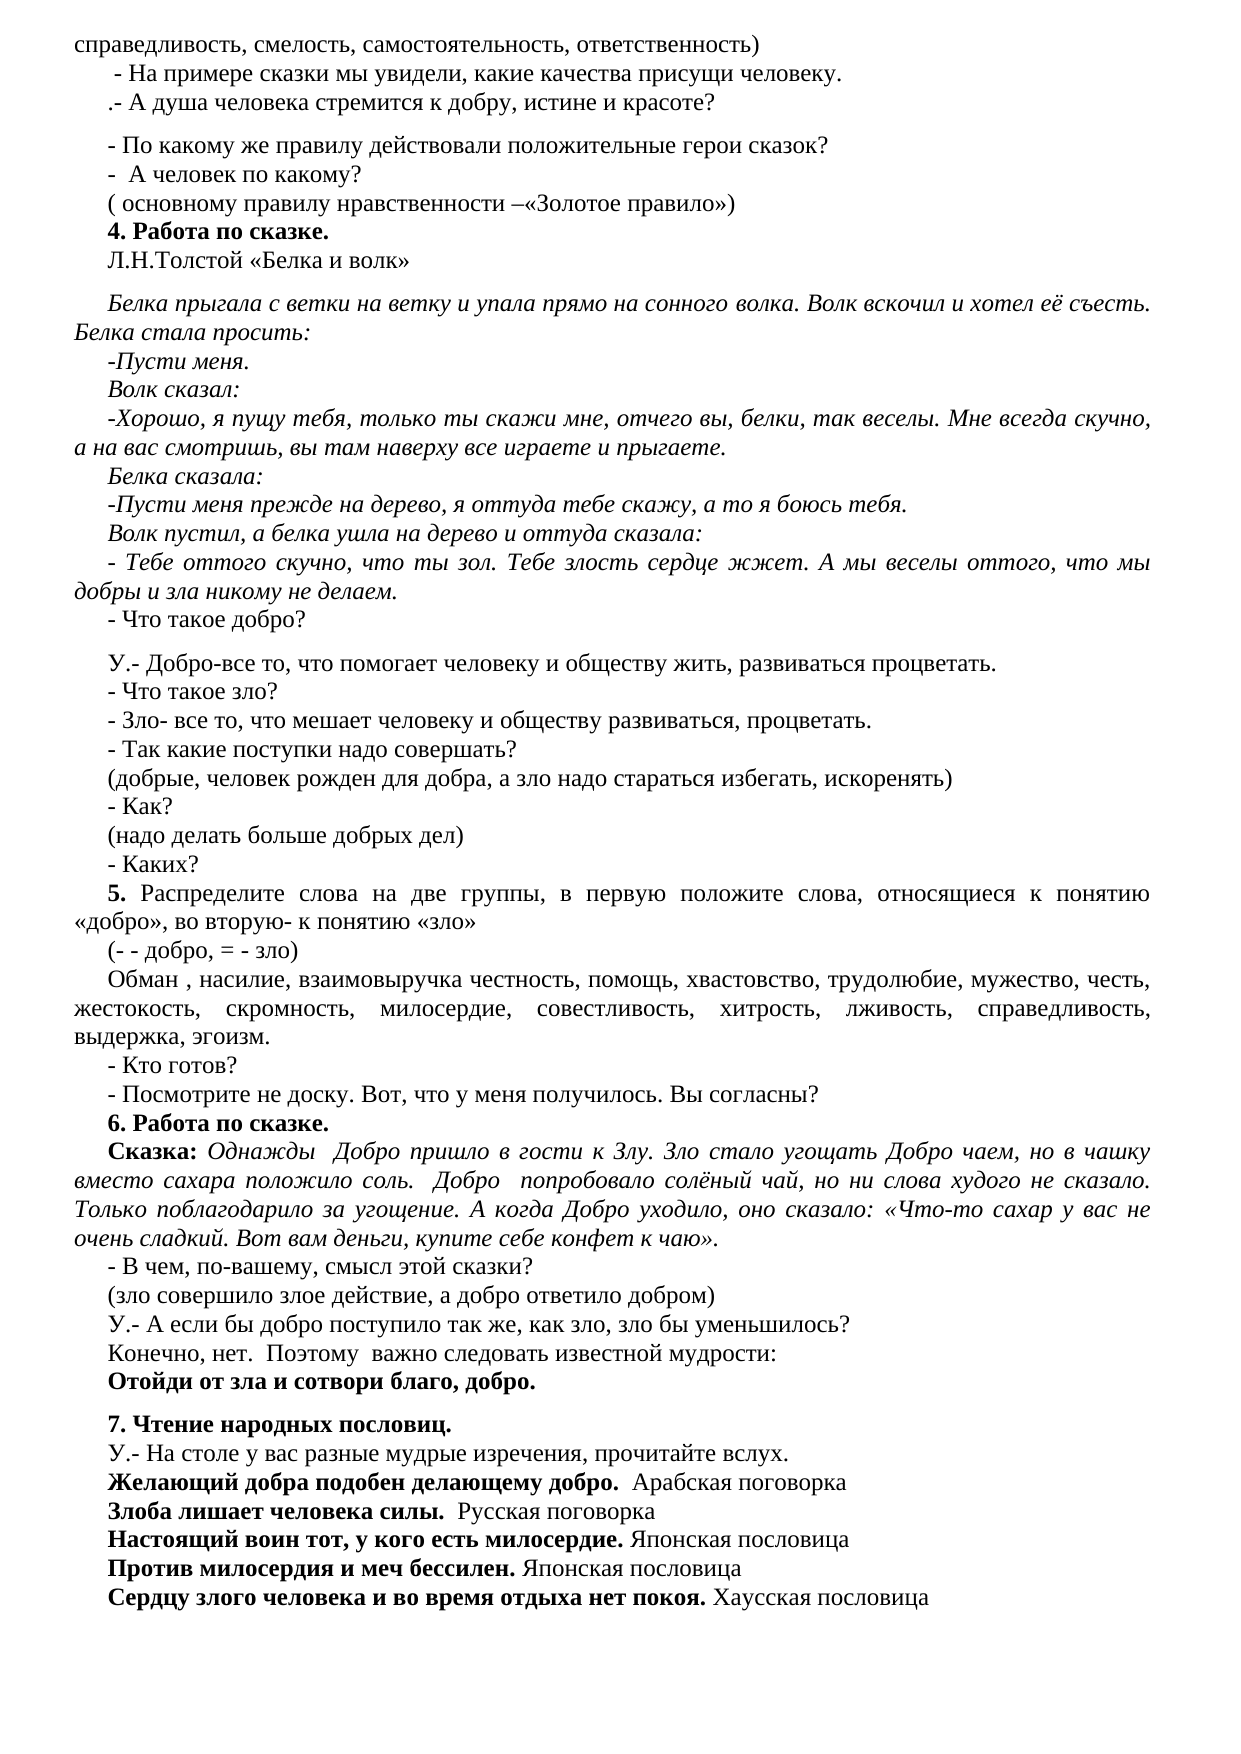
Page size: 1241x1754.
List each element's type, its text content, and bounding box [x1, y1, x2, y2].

list Сказка: Однажды Добро пришло в гости к Злу. Зло стало угощать Добро чаем, но в чашку вместо сахара положило соль. Добро попробовало солёный чай, но ни слова худого не сказало. Только поблагодарило за угощение. А когда Добро уходило, оно сказало: «Что-то сахар у вас не очень сладкий. Вот вам деньги, купите себе конфет к чаю». [74, 1136, 1152, 1251]
list - Тебе оттого скучно, что ты зол. Тебе злость сердце жжет. А мы веселы оттого, что мы добры и зла никому не делаем. [74, 547, 1152, 604]
list - На примере сказки мы увидели, какие качества присущи человеку. [74, 58, 1152, 87]
list 5. Распределите слова на две группы, в первую положите слова, относящиеся к понятию «добро», во вторую- к понятию «зло» [74, 878, 1152, 935]
list (зло совершило злое действие, а добро ответило добром) [74, 1280, 1152, 1309]
list У.- А если бы добро поступило так же, как зло, зло бы уменьшилось? [74, 1309, 1152, 1338]
list - Так какие поступки надо совершать? [74, 734, 1152, 763]
list (надо делать больше добрых дел) [74, 820, 1152, 849]
list ( основному правилу нравственности –«Золотое правило») [74, 188, 1152, 216]
list Против милосердия и меч бессилен. Японская пословица [74, 1553, 1152, 1582]
list Белка сказала: [74, 461, 1152, 489]
list (- - добро, = - зло) [74, 935, 1152, 964]
list - Посмотрите не доску. Вот, что у меня получилось. Вы согласны? [74, 1079, 1152, 1108]
list Злоба лишает человека силы. Русская поговорка [74, 1496, 1152, 1524]
list Л.Н.Толстой «Белка и волк» [74, 245, 1152, 274]
list - Что такое добро? [74, 604, 1152, 633]
list Отойди от зла и сотвори благо, добро. [74, 1366, 1152, 1395]
list Волк пустил, а белка ушла на дерево и оттуда сказала: [74, 518, 1152, 547]
list - Как? [74, 791, 1152, 820]
list У.- Добро-все то, что помогает человеку и обществу жить, развиваться процветать. [74, 648, 1152, 676]
list .- А душа человека стремится к добру, истине и красоте? [74, 87, 1152, 116]
list 4. Работа по сказке. [74, 216, 1152, 245]
list - А человек по какому? [74, 159, 1152, 188]
list У.- На столе у вас разные мудрые изречения, прочитайте вслух. [74, 1438, 1152, 1467]
list 6. Работа по сказке. [74, 1108, 1152, 1136]
list - В чем, по-вашему, смысл этой сказки? [74, 1251, 1152, 1280]
list - Что такое зло? [74, 676, 1152, 705]
list Желающий добра подобен делающему добро. Арабская поговорка [74, 1467, 1152, 1496]
list -Пусти меня. [74, 346, 1152, 374]
list 7. Чтение народных пословиц. [74, 1409, 1152, 1438]
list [74, 29, 1152, 58]
list (добрые, человек рожден для добра, а зло надо стараться избегать, искоренять) [74, 763, 1152, 791]
list Обман , насилие, взаимовыручка честность, помощь, хвастовство, трудолюбие, мужество, честь, жестокость, скромность, милосердие, совестливость, хитрость, лживость, справедливость, выдержка, эгоизм. [74, 964, 1152, 1050]
list Настоящий воин тот, у кого есть милосердие. Японская пословица [74, 1524, 1152, 1553]
list Сердцу злого человека и во время отдыха нет покоя. Хаусская пословица [74, 1582, 1152, 1611]
list -Хорошо, я пущу тебя, только ты скажи мне, отчего вы, белки, так веселы. Мне всегда скучно, а на вас смотришь, вы там наверху все играете и прыгаете. [74, 403, 1152, 461]
list -Пусти меня прежде на дерево, я оттуда тебе скажу, а то я боюсь тебя. [74, 489, 1152, 518]
list - По какому же правилу действовали положительные герои сказок? [74, 130, 1152, 159]
list Волк сказал: [74, 374, 1152, 403]
list - Каких? [74, 849, 1152, 878]
list - Зло- все то, что мешает человеку и обществу развиваться, процветать. [74, 705, 1152, 734]
list Конечно, нет. Поэтому важно следовать известной мудрости: [74, 1338, 1152, 1366]
list - Кто готов? [74, 1050, 1152, 1079]
list Белка прыгала с ветки на ветку и упала прямо на сонного волка. Волк вскочил и хотел её съесть. Белка стала просить: [74, 288, 1152, 346]
